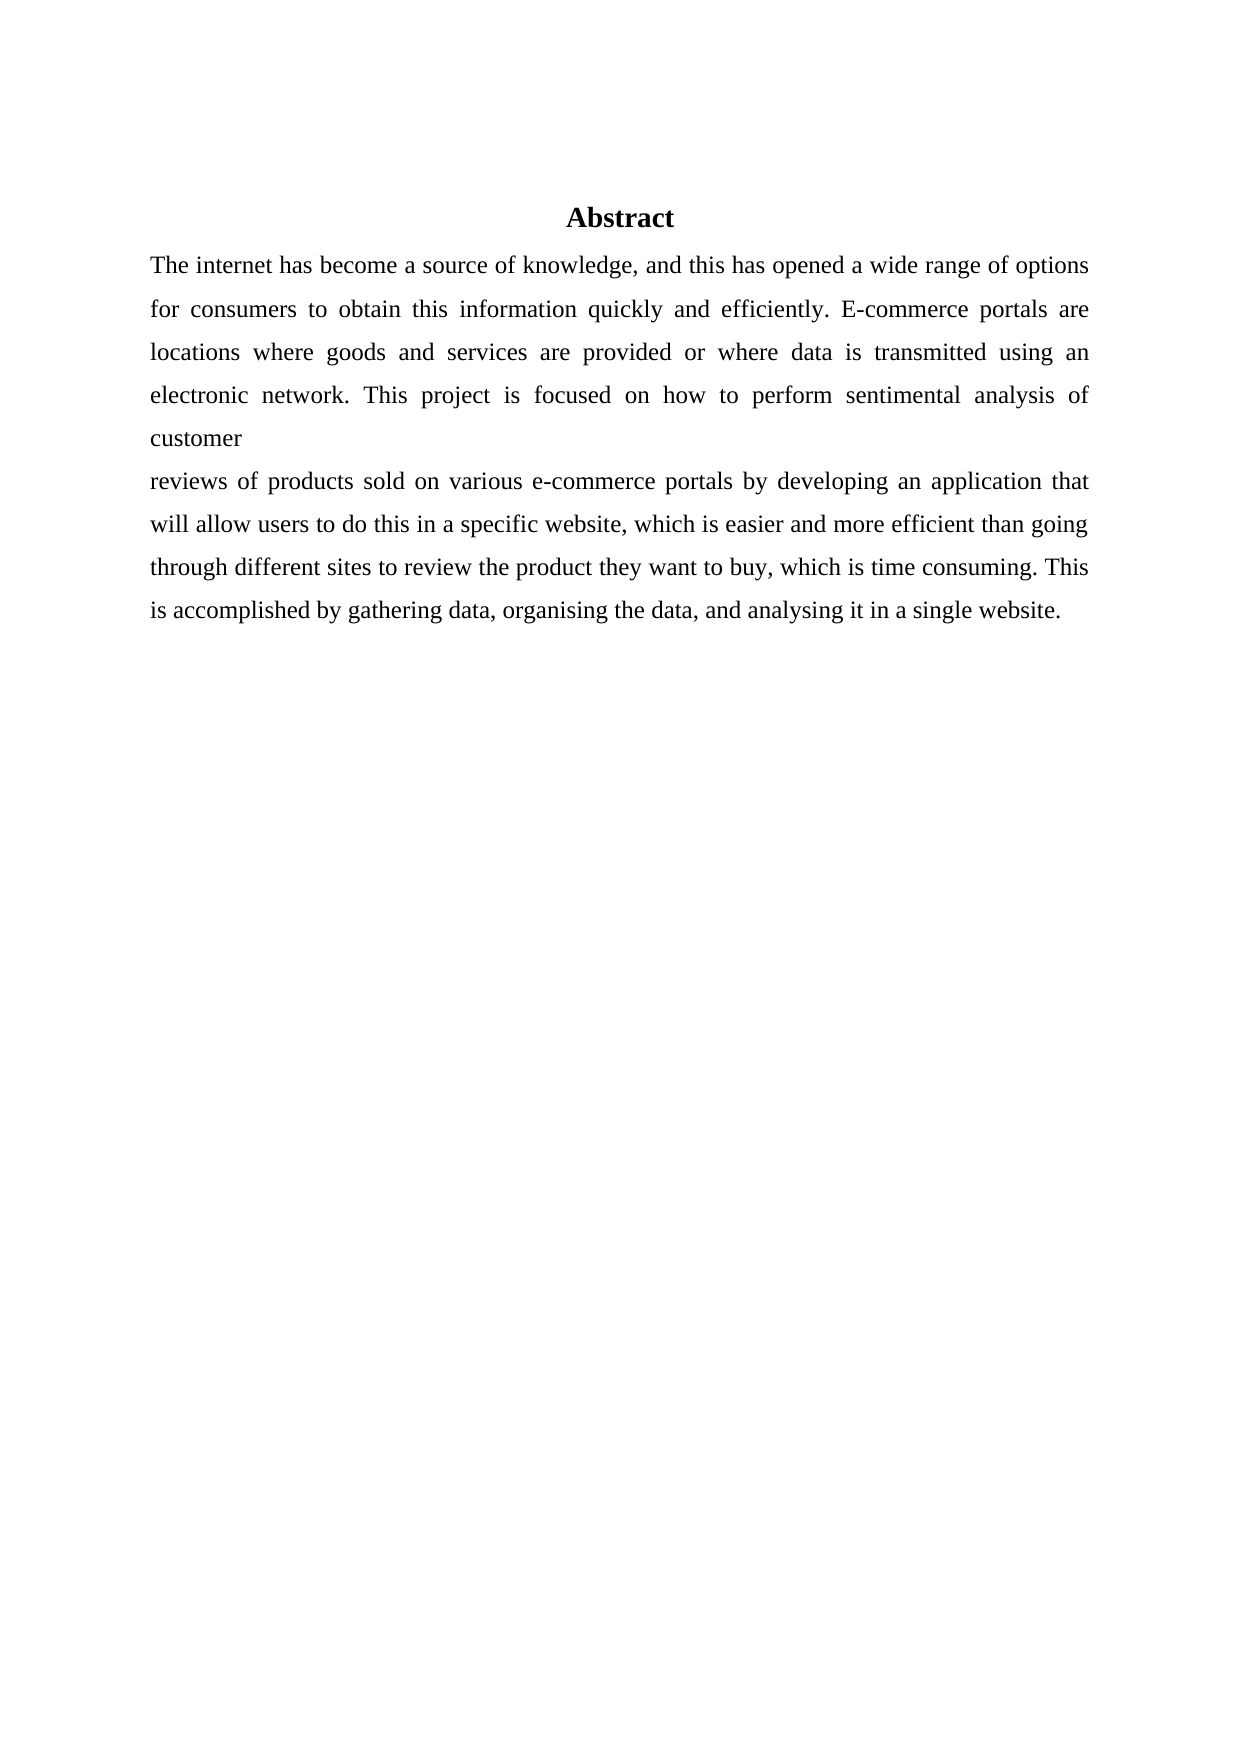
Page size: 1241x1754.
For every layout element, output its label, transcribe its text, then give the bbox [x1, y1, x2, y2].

text Abstract [150, 200, 1090, 234]
text The internet has become a source of knowledge, and this has opened a wide range of options for consumers to obtain this information quickly and efficiently. E-commerce portals are locations where goods and services are provided or where data is transmitted using an electronic network. This project is focused on how to perform sentimental analysis of customer [150, 251, 1090, 452]
text reviews of products sold on various e-commerce portals by developing an application that will allow users to do this in a specific website, which is easier and more efficient than going through different sites to review the product they want to buy, which is time consuming. This is accomplished by gathering data, organising the data, and analysing it in a single website. [150, 466, 1090, 624]
